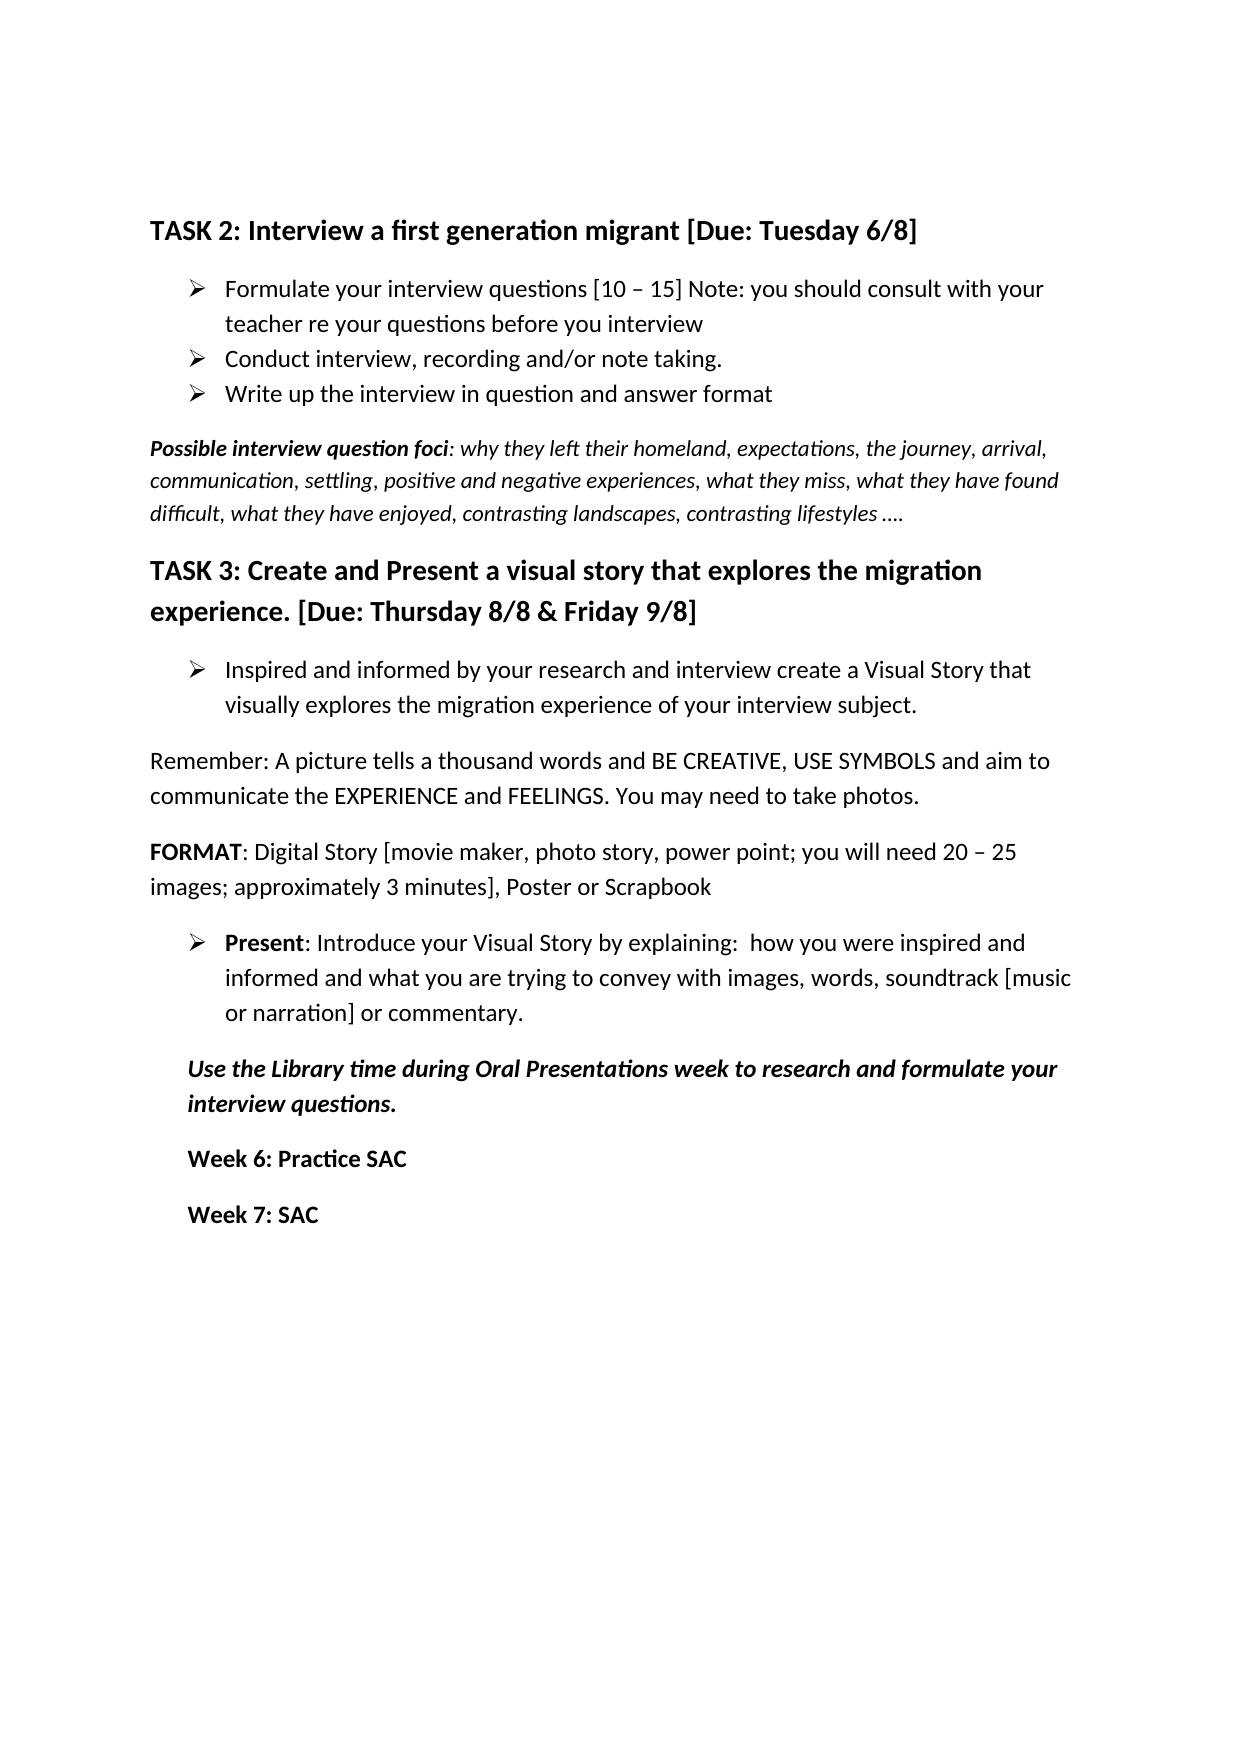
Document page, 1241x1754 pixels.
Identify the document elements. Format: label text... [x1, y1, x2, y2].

text FORMAT: Digital Story [movie maker, photo story, power point; you will need 20 – 25 images; approximately 3 minutes], Poster or Scrapbook [150, 836, 1090, 902]
list Conduct interview, recording and/or note taking. [187, 343, 1090, 374]
text TASK 2: Interview a first generation migrant [Due: Tuesday 6/8] [150, 212, 1090, 247]
list Write up the interview in question and answer format [187, 378, 1090, 409]
text Week 6: Practice SAC [187, 1144, 1090, 1174]
text Use the Library time during Oral Presentations week to research and formulate your interview questions. [187, 1053, 1090, 1118]
list Formulate your interview questions [10 – 15] Note: you should consult with your teacher re your questions before you interview [187, 273, 1090, 339]
text Possible interview question foci: why they left their homeland, expectations, the journey, arrival, communication, settling, positive and negative experiences, what they miss, what they have found difficult, what they have enjoyed, contrasting landscapes, contrasting lifestyles …. [150, 434, 1090, 527]
text TASK 3: Create and Present a visual story that explores the migration experience. [Due: Thursday 8/8 & Friday 9/8] [150, 552, 1090, 628]
list Present: Introduce your Visual Story by explaining: how you were inspired and informed and what you are trying to convey with images, words, soundtrack [music or narration] or commentary. [187, 927, 1090, 1027]
text Week 7: SAC [187, 1199, 1090, 1230]
text Remember: A picture tells a thousand words and BE CREATIVE, USE SYMBOLS and aim to communicate the EXPERIENCE and FEELINGS. You may need to take photos. [150, 745, 1090, 811]
list Inspired and informed by your research and interview create a Visual Story that visually explores the migration experience of your interview subject. [187, 654, 1090, 720]
